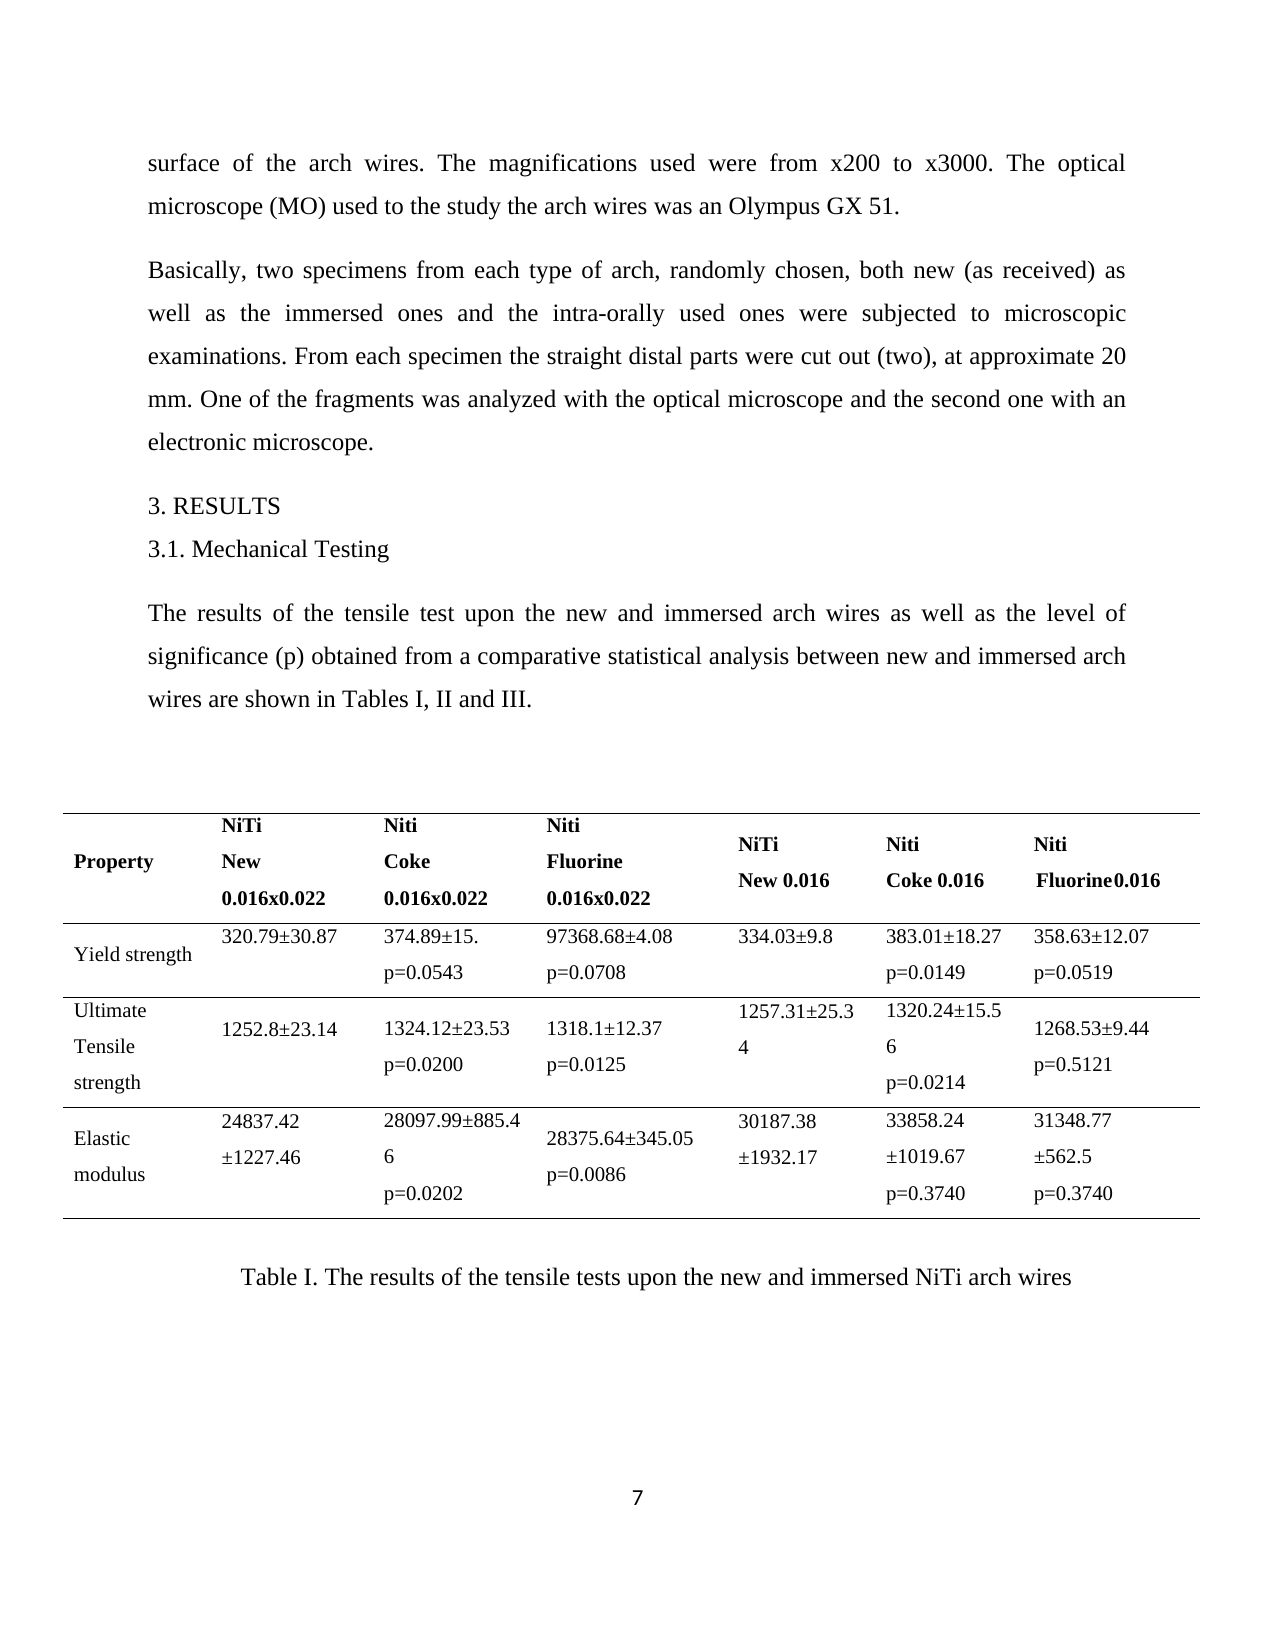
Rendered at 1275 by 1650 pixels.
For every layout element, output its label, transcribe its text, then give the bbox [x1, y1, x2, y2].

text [148, 148, 1127, 219]
table_cell 358.63±12.07 p=0.0519 [1022, 924, 1199, 997]
table_cell 1318.1±12.37 p=0.0125 [535, 998, 727, 1107]
table_header NiTi New 0.016x0.022 [210, 814, 372, 923]
list 3.1. Mechanical Testing [148, 534, 1127, 563]
table_header Niti Fluorine 0.016x0.022 [535, 814, 727, 923]
table_cell 24837.42 ±1227.46 [210, 1108, 372, 1218]
table_header Niti Coke 0.016x0.022 [373, 814, 535, 923]
table_cell 334.03±9.8 [727, 924, 874, 997]
table_cell 1252.8±23.14 [210, 998, 372, 1107]
table_cell 1324.12±23.53 p=0.0200 [373, 998, 535, 1107]
table_cell Ultimate Tensile strength [63, 998, 210, 1107]
list 3. RESULTS [148, 491, 1127, 520]
table_cell 97368.68±4.08 p=0.0708 [535, 924, 727, 997]
table_header Niti Coke 0.016 [875, 814, 1022, 923]
table_header Property [63, 814, 210, 923]
table_cell 320.79±30.87 [210, 924, 372, 997]
table_cell 1257.31±25.34 [727, 998, 874, 1107]
table_cell 1268.53±9.44 p=0.5121 [1022, 998, 1199, 1107]
table_cell 383.01±18.27 p=0.0149 [875, 924, 1022, 997]
table_cell Yield strength [63, 924, 210, 997]
table_header NiTi New 0.016 [727, 814, 874, 923]
table_cell 30187.38 ±1932.17 [727, 1108, 874, 1218]
table_cell 33858.24 ±1019.67 p=0.3740 [875, 1108, 1022, 1218]
list Table I. The results of the tensile tests upon the new and immersed NiTi arch wires [185, 1262, 1127, 1291]
text Basically, two specimens from each type of arch, randomly chosen, both new (as received) as well as the immersed ones and the intra-orally used ones were subjected to microscopic examinations. From each specimen the straight distal parts were cut out (two), at approximate 20 mm. One of the fragments was analyzed with the optical microscope and the second one with an electronic microscope. [148, 255, 1127, 456]
table_cell 31348.77 ±562.5 p=0.3740 [1022, 1108, 1199, 1218]
table_header Niti Fluorine 0.016 [1022, 814, 1199, 923]
table_cell 28097.99±885.46 p=0.0202 [373, 1108, 535, 1218]
table_cell 1320.24±15.56 p=0.0214 [875, 998, 1022, 1107]
table_cell 28375.64±345.05 p=0.0086 [535, 1108, 727, 1218]
table_cell 374.89±15. p=0.0543 [373, 924, 535, 997]
table_cell Elastic modulus [63, 1108, 210, 1218]
text The results of the tensile test upon the new and immersed arch wires as well as the level of significance (p) obtained from a comparative statistical analysis between new and immersed arch wires are shown in Tables I, II and III. [148, 598, 1127, 713]
